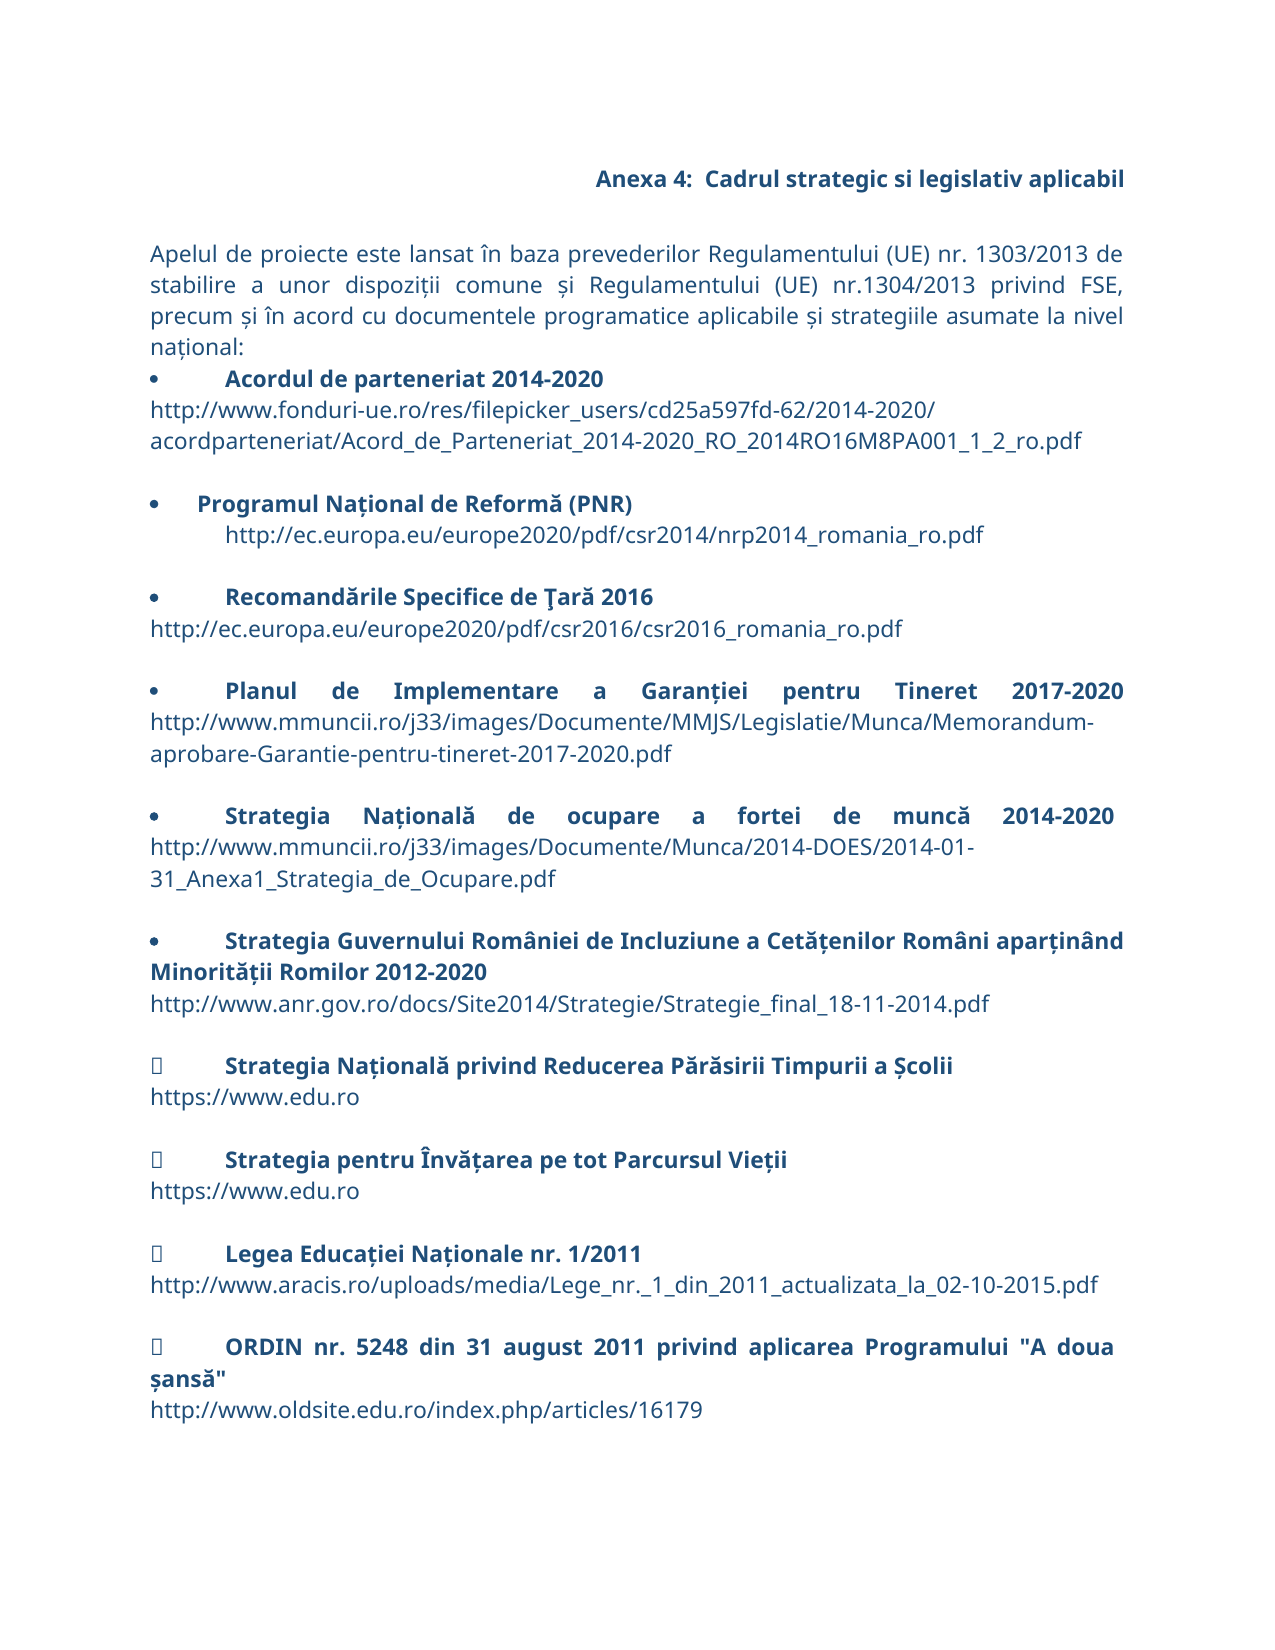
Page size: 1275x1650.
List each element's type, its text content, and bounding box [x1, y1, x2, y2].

subtitle Anexa 4: Cadrul strategic si legislativ aplicabil [150, 162, 1125, 194]
list  Legea Educației Naționale nr. 1/2011 [150, 1237, 1115, 1269]
list https://www.edu.ro [150, 1081, 1115, 1112]
list Acordul de parteneriat 2014-2020 [150, 362, 1125, 394]
list http://ec.europa.eu/europe2020/pdf/csr2014/nrp2014_romania_ro.pdf [150, 519, 1125, 550]
list Recomandările Specifice de Ţară 2016 [150, 581, 1125, 612]
list Planul de Implementare a Garanției pentru Tineret 2017-2020 http://www.mmuncii.ro/j33/images/Documente/MMJS/Legislatie/Munca/Memorandum-aprobare-Garantie-pentru-tineret-2017-2020.pdf [150, 675, 1125, 769]
list  Strategia pentru Învățarea pe tot Parcursul Vieții [150, 1144, 1115, 1175]
list Strategia Guvernului României de Incluziune a Cetățenilor Români aparținând Minorității Romilor 2012-2020 [150, 925, 1125, 987]
text Apelul de proiecte este lansat în baza prevederilor Regulamentului (UE) nr. 1303/2013 de stabilire a unor dispoziții comune și Regulamentului (UE) nr.1304/2013 privind FSE, precum și în acord cu documentele programatice aplicabile și strategiile asumate la nivel național: [150, 237, 1125, 362]
list http://ec.europa.eu/europe2020/pdf/csr2016/csr2016_romania_ro.pdf [150, 612, 1125, 644]
list http://www.fonduri-ue.ro/res/filepicker_users/cd25a597fd-62/2014-2020/acordparteneriat/Acord_de_Parteneriat_2014-2020_RO_2014RO16M8PA001_1_2_ro.pdf [150, 394, 1125, 456]
list http://www.aracis.ro/uploads/media/Lege_nr._1_din_2011_actualizata_la_02-10-2015.pdf [150, 1269, 1115, 1300]
list Strategia Națională de ocupare a fortei de muncă 2014-2020 http://www.mmuncii.ro/j33/images/Documente/Munca/2014-DOES/2014-01-31_Anexa1_Strategia_de_Ocupare.pdf [150, 800, 1115, 894]
list https://www.edu.ro [150, 1175, 1115, 1206]
list  Strategia Națională privind Reducerea Părăsirii Timpurii a Școlii [150, 1050, 1115, 1081]
list Programul Național de Reformă (PNR) [150, 487, 1125, 519]
list  ORDIN nr. 5248 din 31 august 2011 privind aplicarea Programului "A doua șansă" [150, 1331, 1115, 1394]
list http://www.anr.gov.ro/docs/Site2014/Strategie/Strategie_final_18-11-2014.pdf [150, 987, 1115, 1019]
list http://www.oldsite.edu.ro/index.php/articles/16179 [150, 1394, 1115, 1425]
